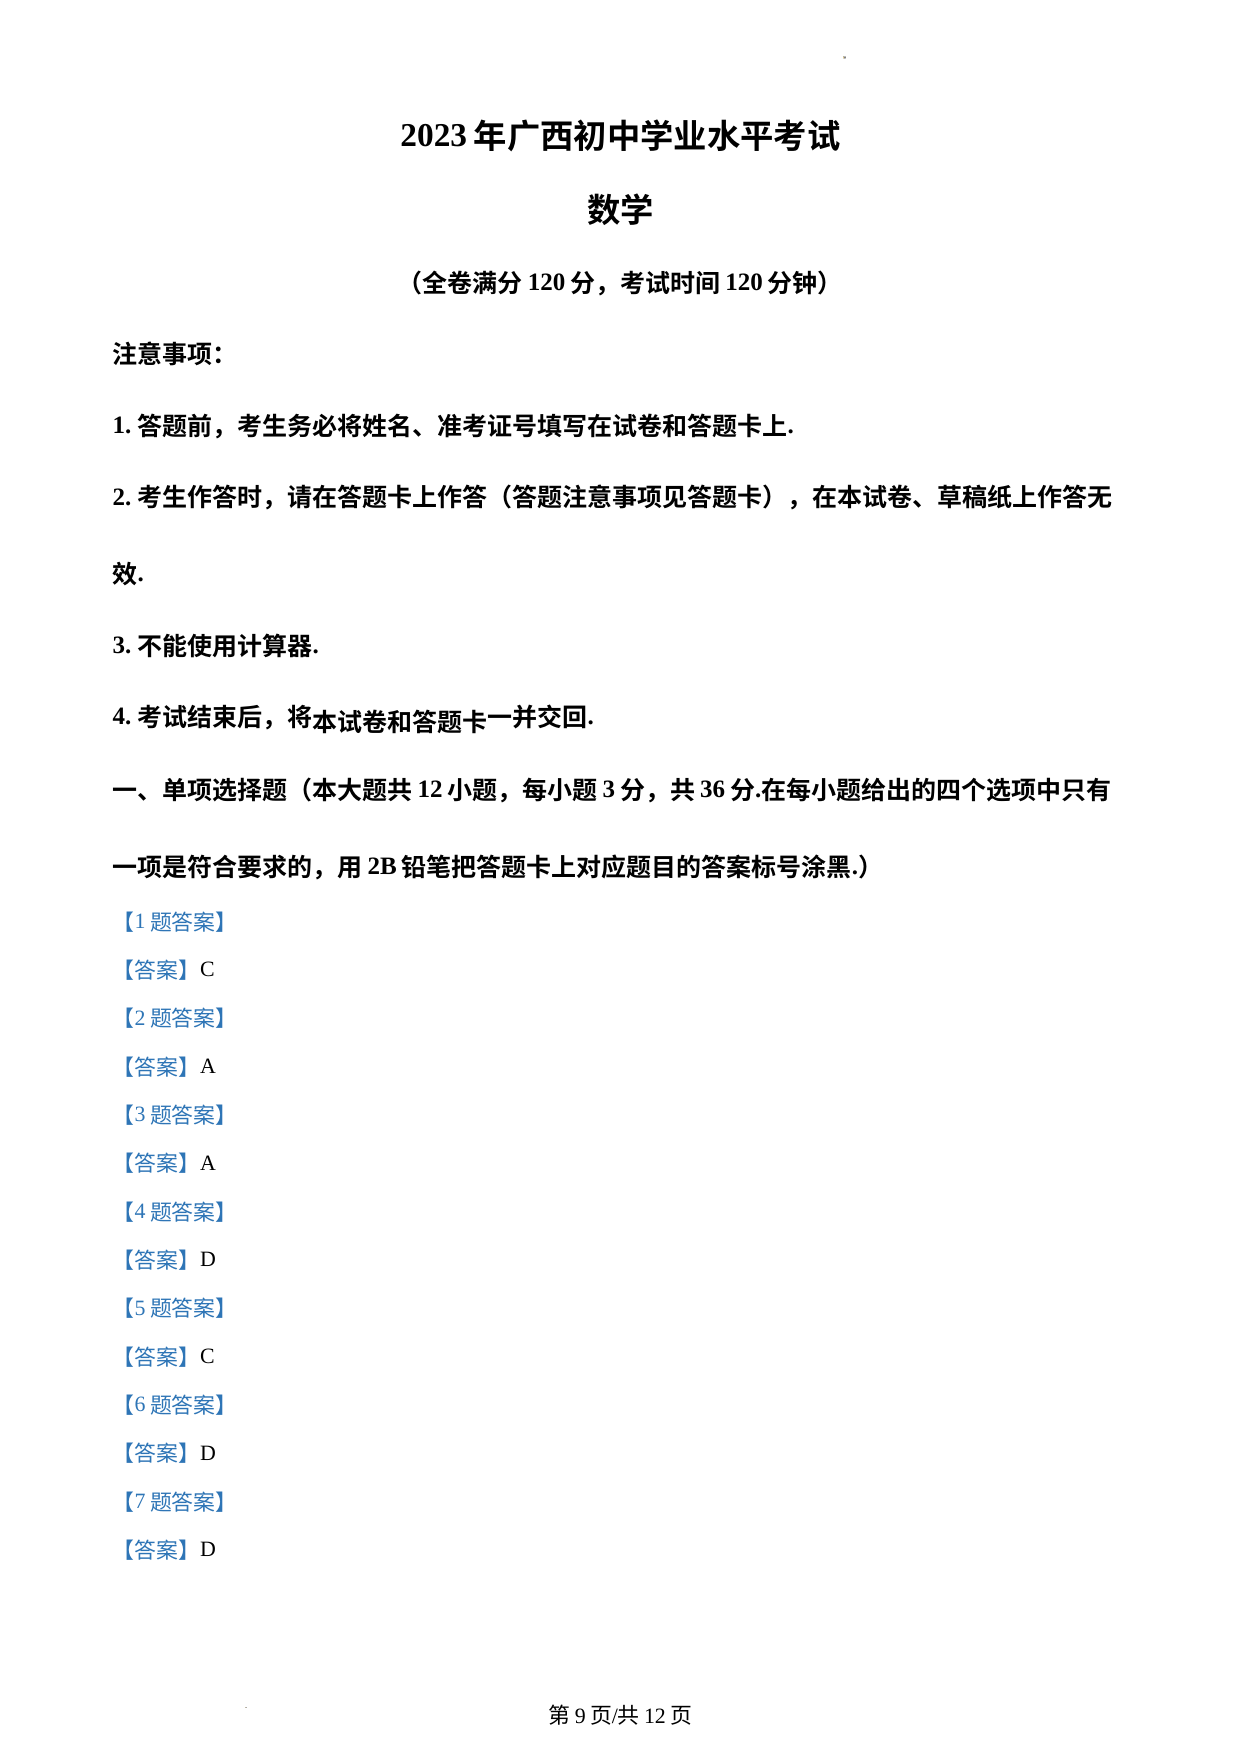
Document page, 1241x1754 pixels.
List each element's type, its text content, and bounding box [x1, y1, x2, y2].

text 2. 考生作答时，请在答题卡上作答（答题注意事项见答题卡），在本试卷、草稿纸上作答无效. [112, 463, 1128, 605]
text 【4题答案】 [112, 1194, 1128, 1227]
text 【答案】D [112, 1243, 1128, 1275]
text 1. 答题前，考生务必将姓名、准考证号填写在试卷和答题卡上. [112, 392, 1128, 457]
text 【1题答案】 [112, 904, 1128, 937]
text 【3题答案】 [112, 1098, 1128, 1130]
text 【答案】C [112, 1339, 1128, 1372]
text 【答案】D [112, 1533, 1128, 1565]
text 数学 [112, 176, 1128, 241]
text 4. 考试结束后，将本试卷和答题卡一并交回. [112, 683, 1128, 748]
text 【答案】A [112, 1049, 1128, 1082]
text 一、单项选择题（本大题共12小题，每小题3分，共36分.在每小题给出的四个选项中只有一项是符合要求的，用2B铅笔把答题卡上对应题目的答案标号涂黑.） [112, 756, 1128, 898]
text （全卷满分120分，考试时间120分钟） [112, 249, 1128, 314]
text 2023年广西初中学业水平考试 [112, 102, 1128, 167]
text 【6题答案】 [112, 1388, 1128, 1420]
text 【7题答案】 [112, 1484, 1128, 1517]
text 【答案】C [112, 953, 1128, 985]
text 【5题答案】 [112, 1291, 1128, 1323]
text 【答案】D [112, 1436, 1128, 1468]
text 【2题答案】 [112, 1001, 1128, 1033]
text 注意事项： [112, 321, 1128, 386]
text 【答案】A [112, 1146, 1128, 1178]
text 3. 不能使用计算器. [112, 612, 1128, 677]
